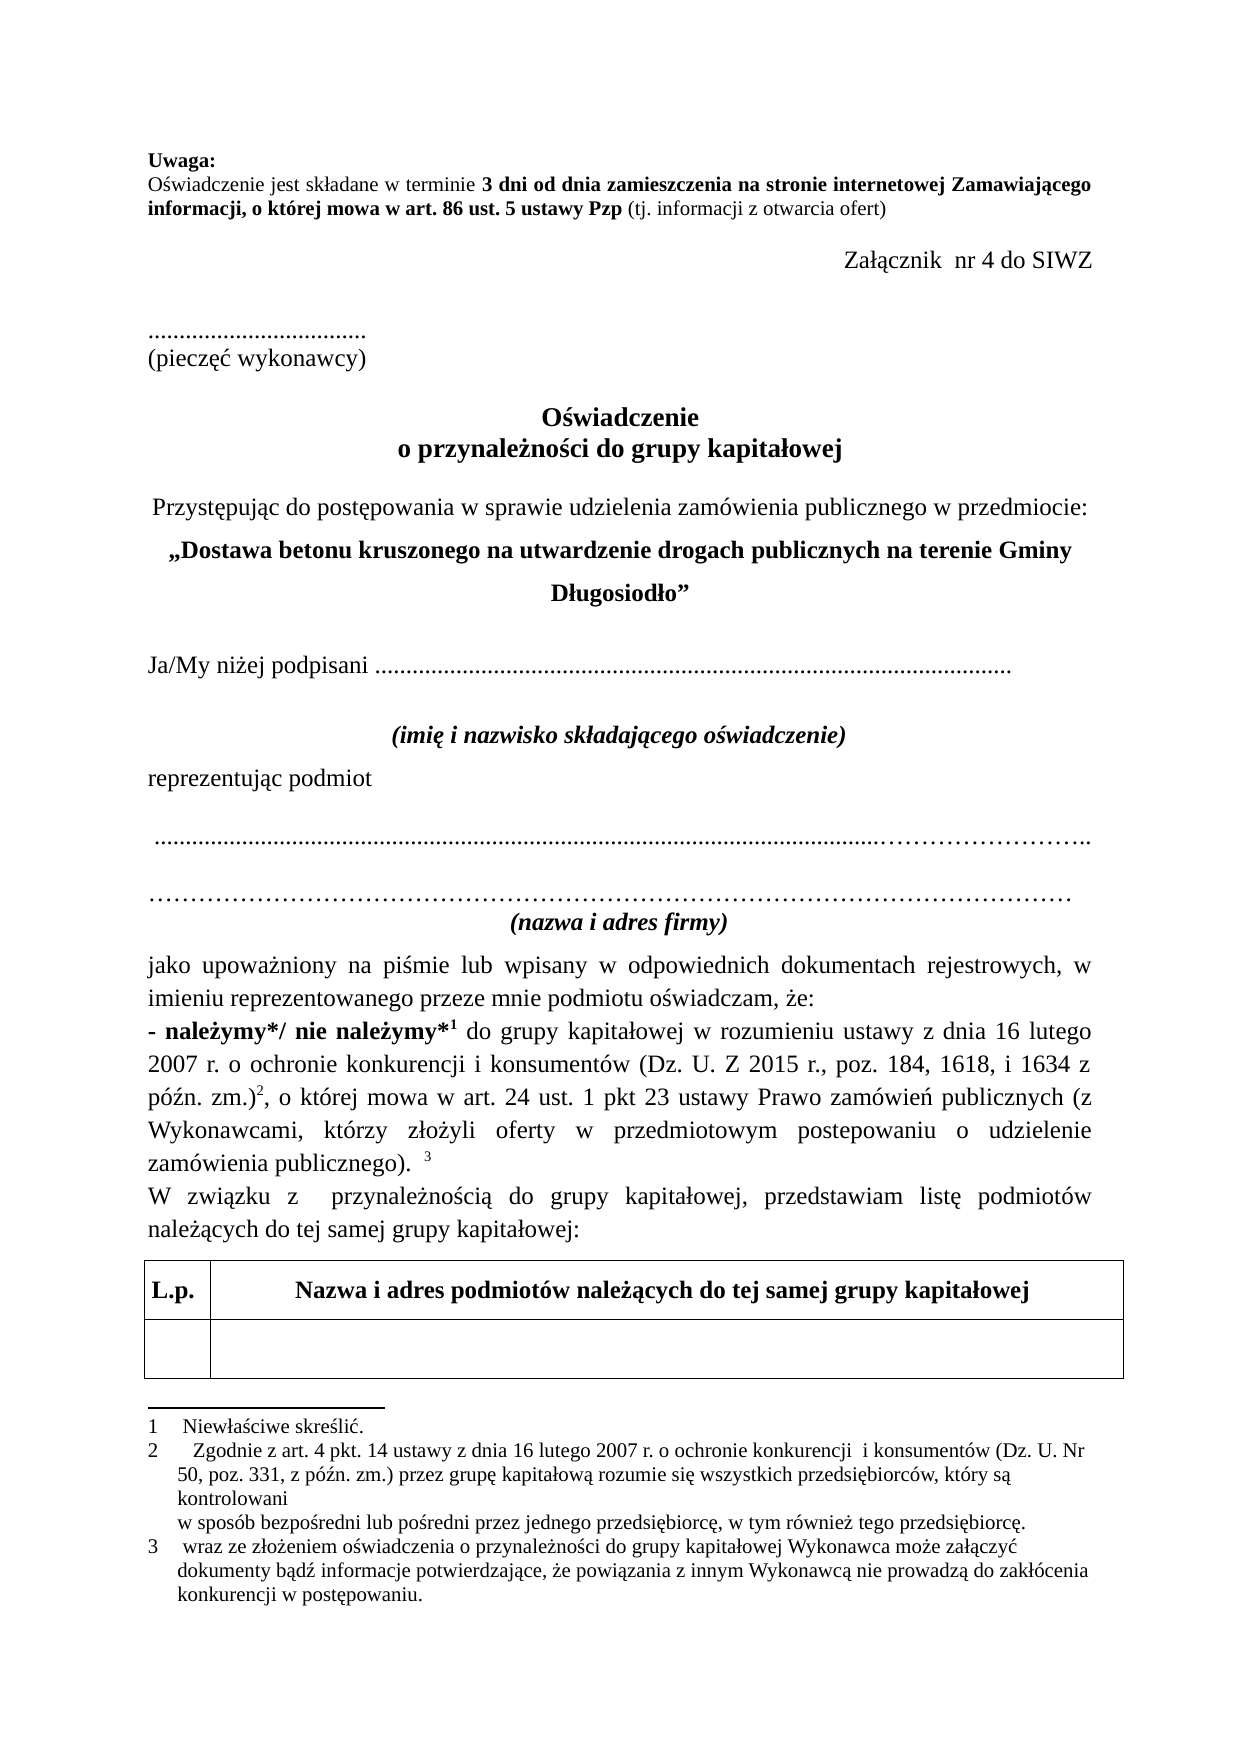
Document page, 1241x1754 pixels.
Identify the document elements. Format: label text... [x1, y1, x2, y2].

table_header Nazwa i adres podmiotów należących do tej samej grupy kapitałowej [211, 1261, 1123, 1319]
text - należymy*/ nie należymy* do grupy kapitałowej w rozumieniu ustawy z dnia 16 lutego 2007 r. o ochronie konkurencji i konsumentów (Dz. U. Z 2015 r., poz. 184, 1618, i 1634 z późn. zm.), o której mowa w art. 24 ust. 1 pkt 23 ustawy Prawo zamówień publicznych (z Wykonawcami, którzy złożyli oferty w przedmiotowym postepowaniu o udzielenie zamówienia publicznego). [148, 1016, 1093, 1177]
text ....................................................................................................................…………………….. [148, 821, 1093, 849]
text (pieczęć wykonawcy) [148, 343, 1093, 372]
text ................................... [148, 315, 1093, 343]
text Oświadczenie [148, 401, 1093, 432]
text Oświadczenie jest składane w terminie 3 dni od dnia zamieszczenia na stronie internetowej Zamawiającego informacji, o której mowa w art. 86 ust. 5 ustawy Pzp (tj. informacji z otwarcia ofert) [148, 172, 1093, 220]
text Przystępując do postępowania w sprawie udzielenia zamówienia publicznego w przedmiocie: „Dostawa betonu kruszonego na utwardzenie drogach publicznych na terenie Gminy Długosiodło” [148, 492, 1093, 607]
text ………………………………………………………………………………………………… [148, 849, 1093, 907]
text Uwaga: [148, 148, 1093, 172]
table_cell [145, 1320, 210, 1378]
text jako upoważniony na piśmie lub wpisany w odpowiednich dokumentach rejestrowych, w imieniu reprezentowanego przeze mnie podmiotu oświadczam, że: [148, 950, 1093, 1012]
text Ja/My niżej podpisani ...................................................................................................... [148, 650, 1093, 679]
table_cell [211, 1320, 1123, 1378]
text W związku z przynależnością do grupy kapitałowej, przedstawiam listę podmiotów należących do tej samej grupy kapitałowej: [148, 1181, 1093, 1243]
table_header L.p. [145, 1261, 210, 1319]
text (imię i nazwisko składającego oświadczenie) [148, 720, 1093, 749]
text Załącznik nr 4 do SIWZ [148, 245, 1093, 273]
text o przynależności do grupy kapitałowej [148, 432, 1093, 463]
text reprezentując podmiot [148, 763, 1093, 792]
text (nazwa i adres firmy) [148, 907, 1093, 936]
